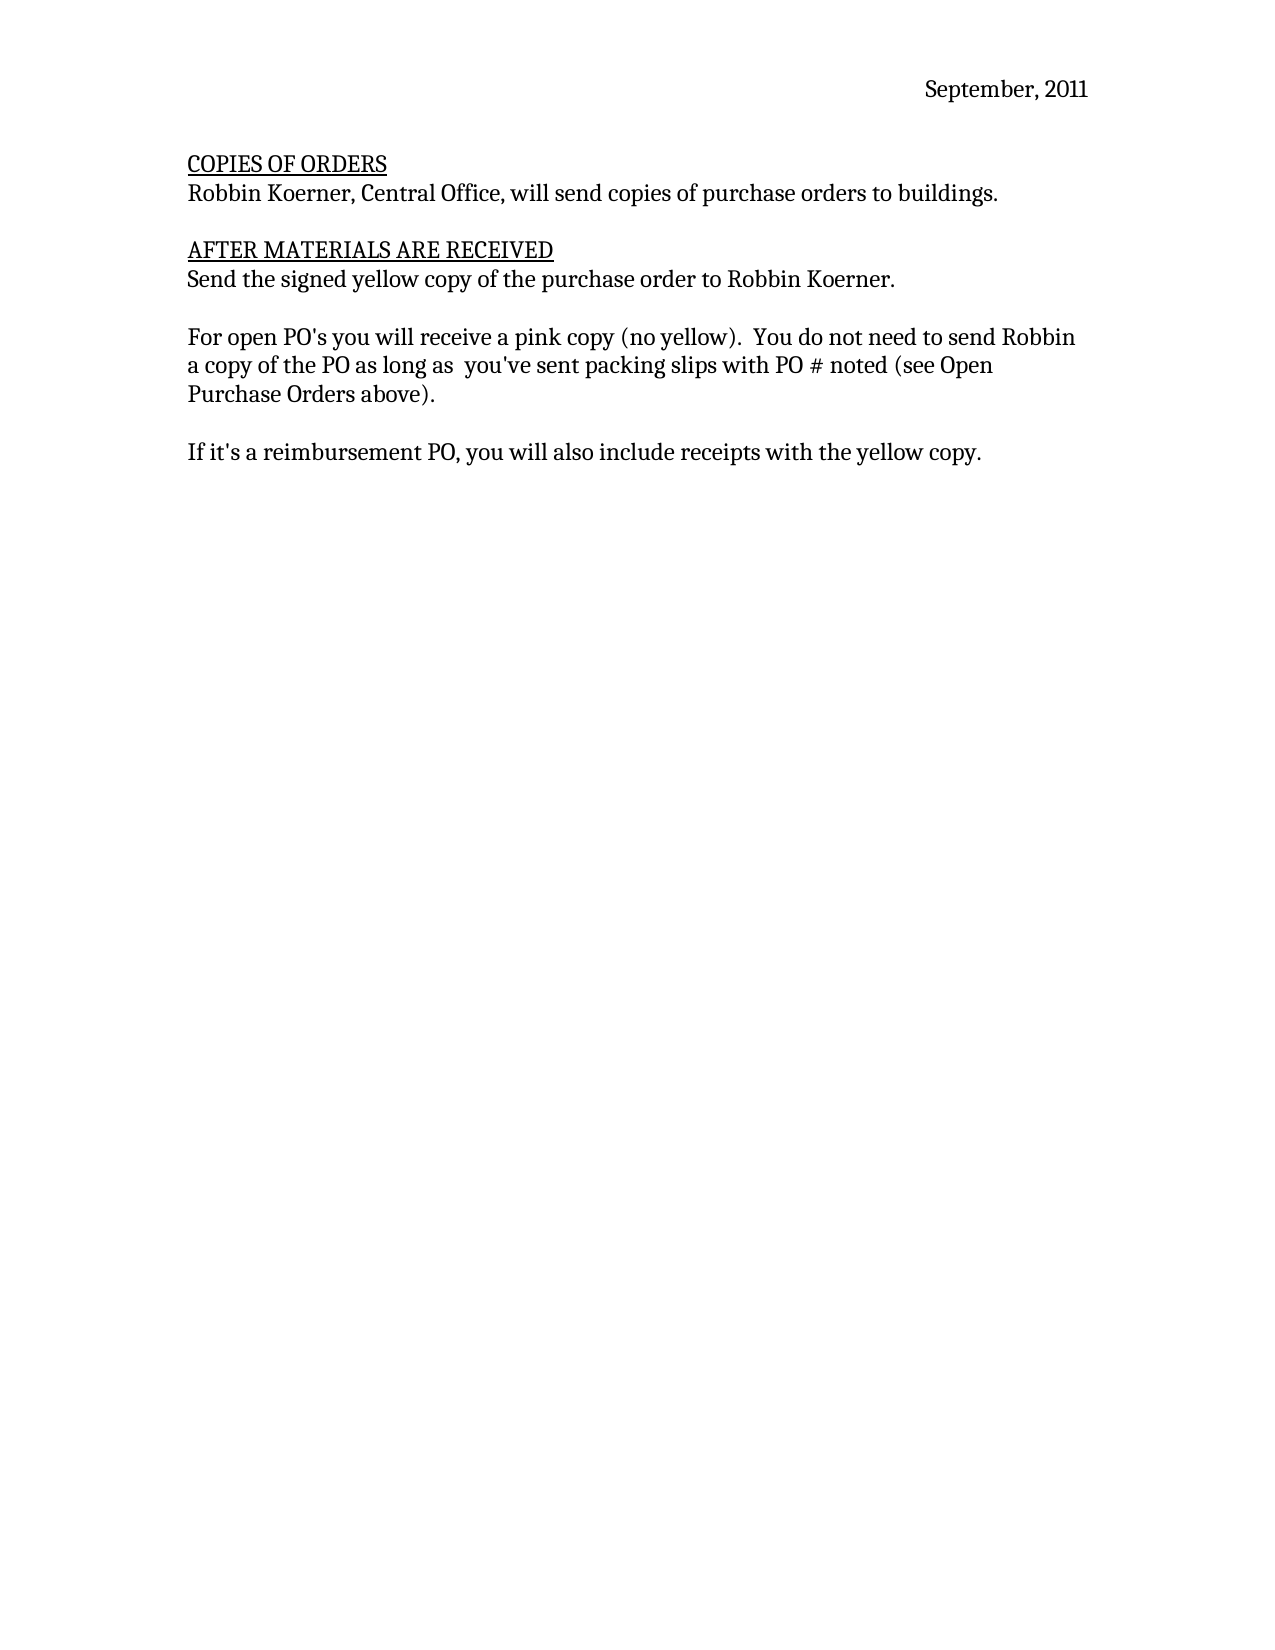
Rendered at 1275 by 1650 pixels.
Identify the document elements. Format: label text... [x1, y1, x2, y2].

text AFTER MATERIALS ARE RECEIVED [187, 236, 1087, 265]
text Send the signed yellow copy of the purchase order to Robbin Koerner. [187, 265, 1087, 294]
text COPIES OF ORDERS [187, 150, 1087, 179]
text For open PO's you will receive a pink copy (no yellow). You do not need to send Robbin a copy of the PO as long as you've sent packing slips with PO # noted (see Open Purchase Orders above). [187, 322, 1087, 409]
text Robbin Koerner, Central Office, will send copies of purchase orders to buildings. [187, 179, 1087, 207]
text If it's a reimbursement PO, you will also include receipts with the yellow copy. [187, 437, 1087, 466]
